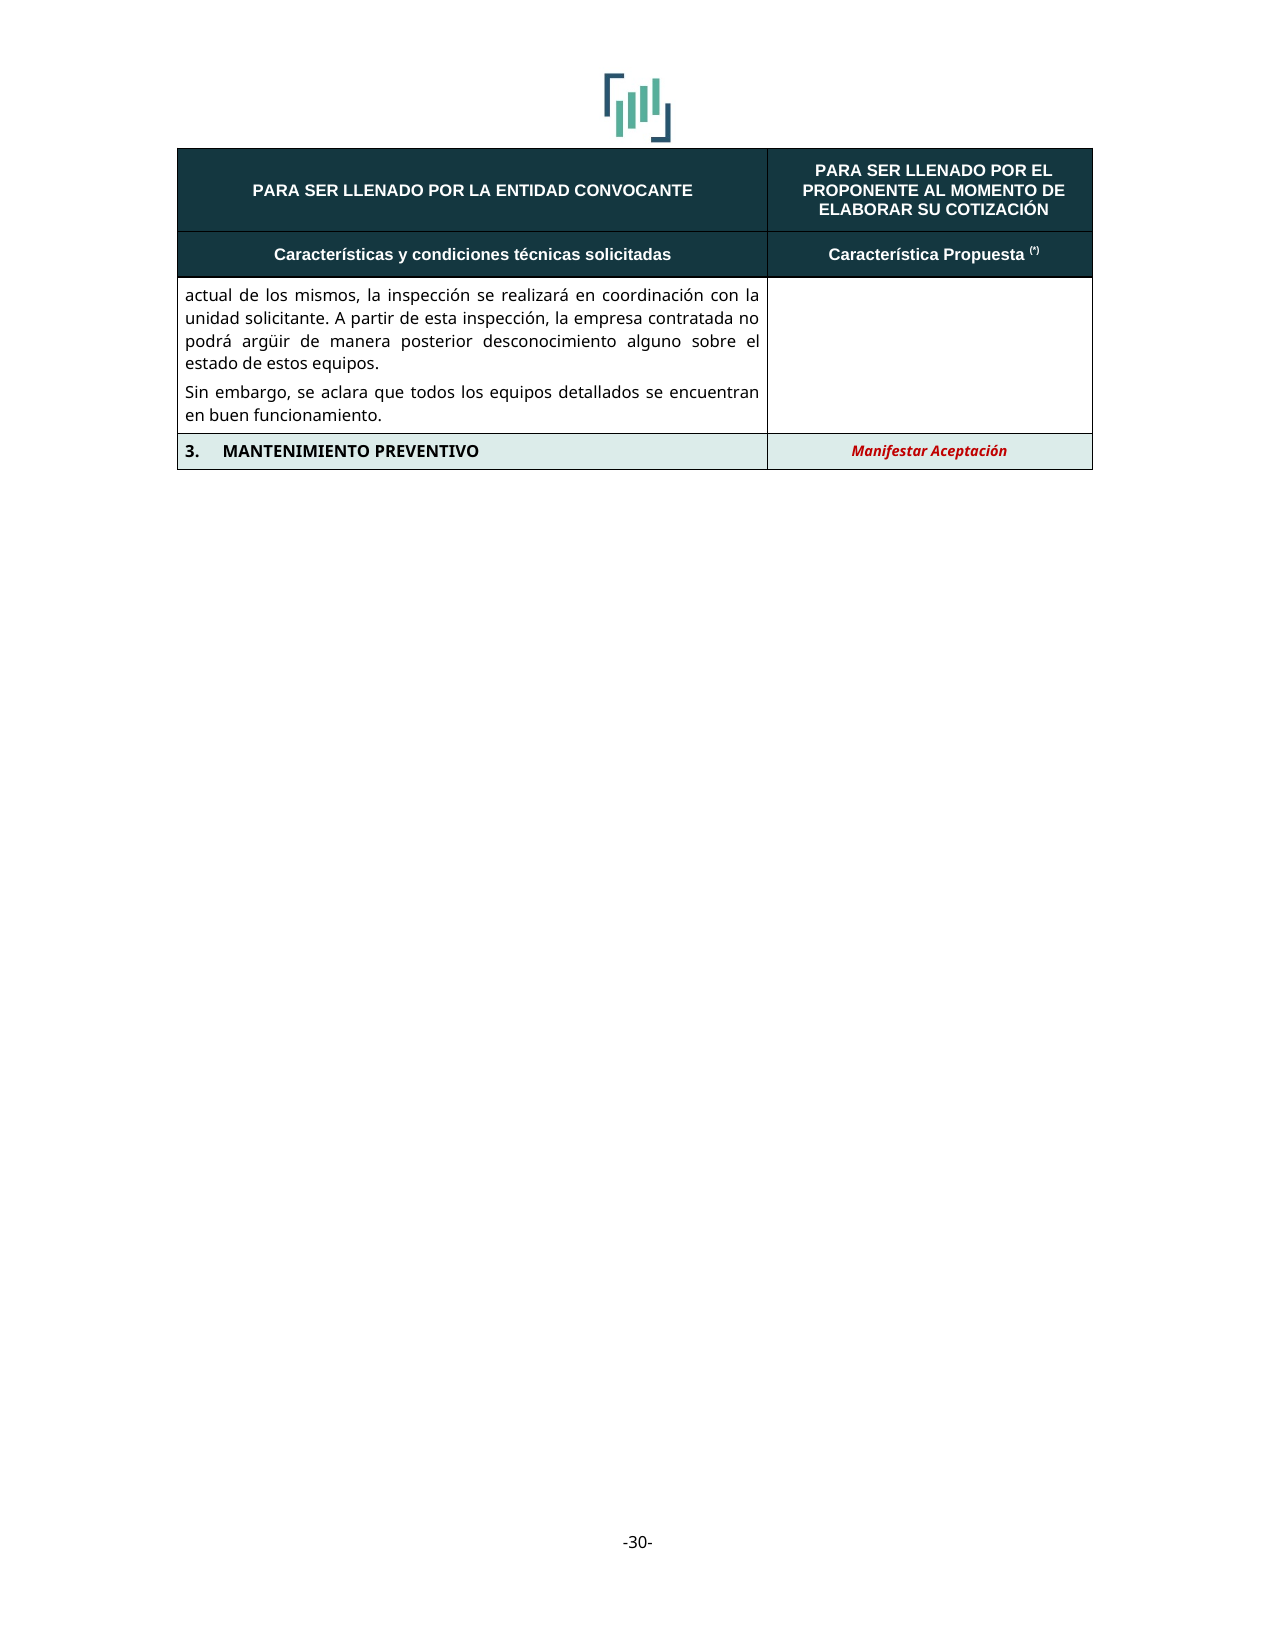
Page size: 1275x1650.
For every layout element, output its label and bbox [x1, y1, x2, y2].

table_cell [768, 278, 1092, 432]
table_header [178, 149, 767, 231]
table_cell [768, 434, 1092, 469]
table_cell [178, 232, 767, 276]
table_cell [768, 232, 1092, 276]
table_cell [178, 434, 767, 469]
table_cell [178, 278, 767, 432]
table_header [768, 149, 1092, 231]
picture [598, 67, 677, 148]
